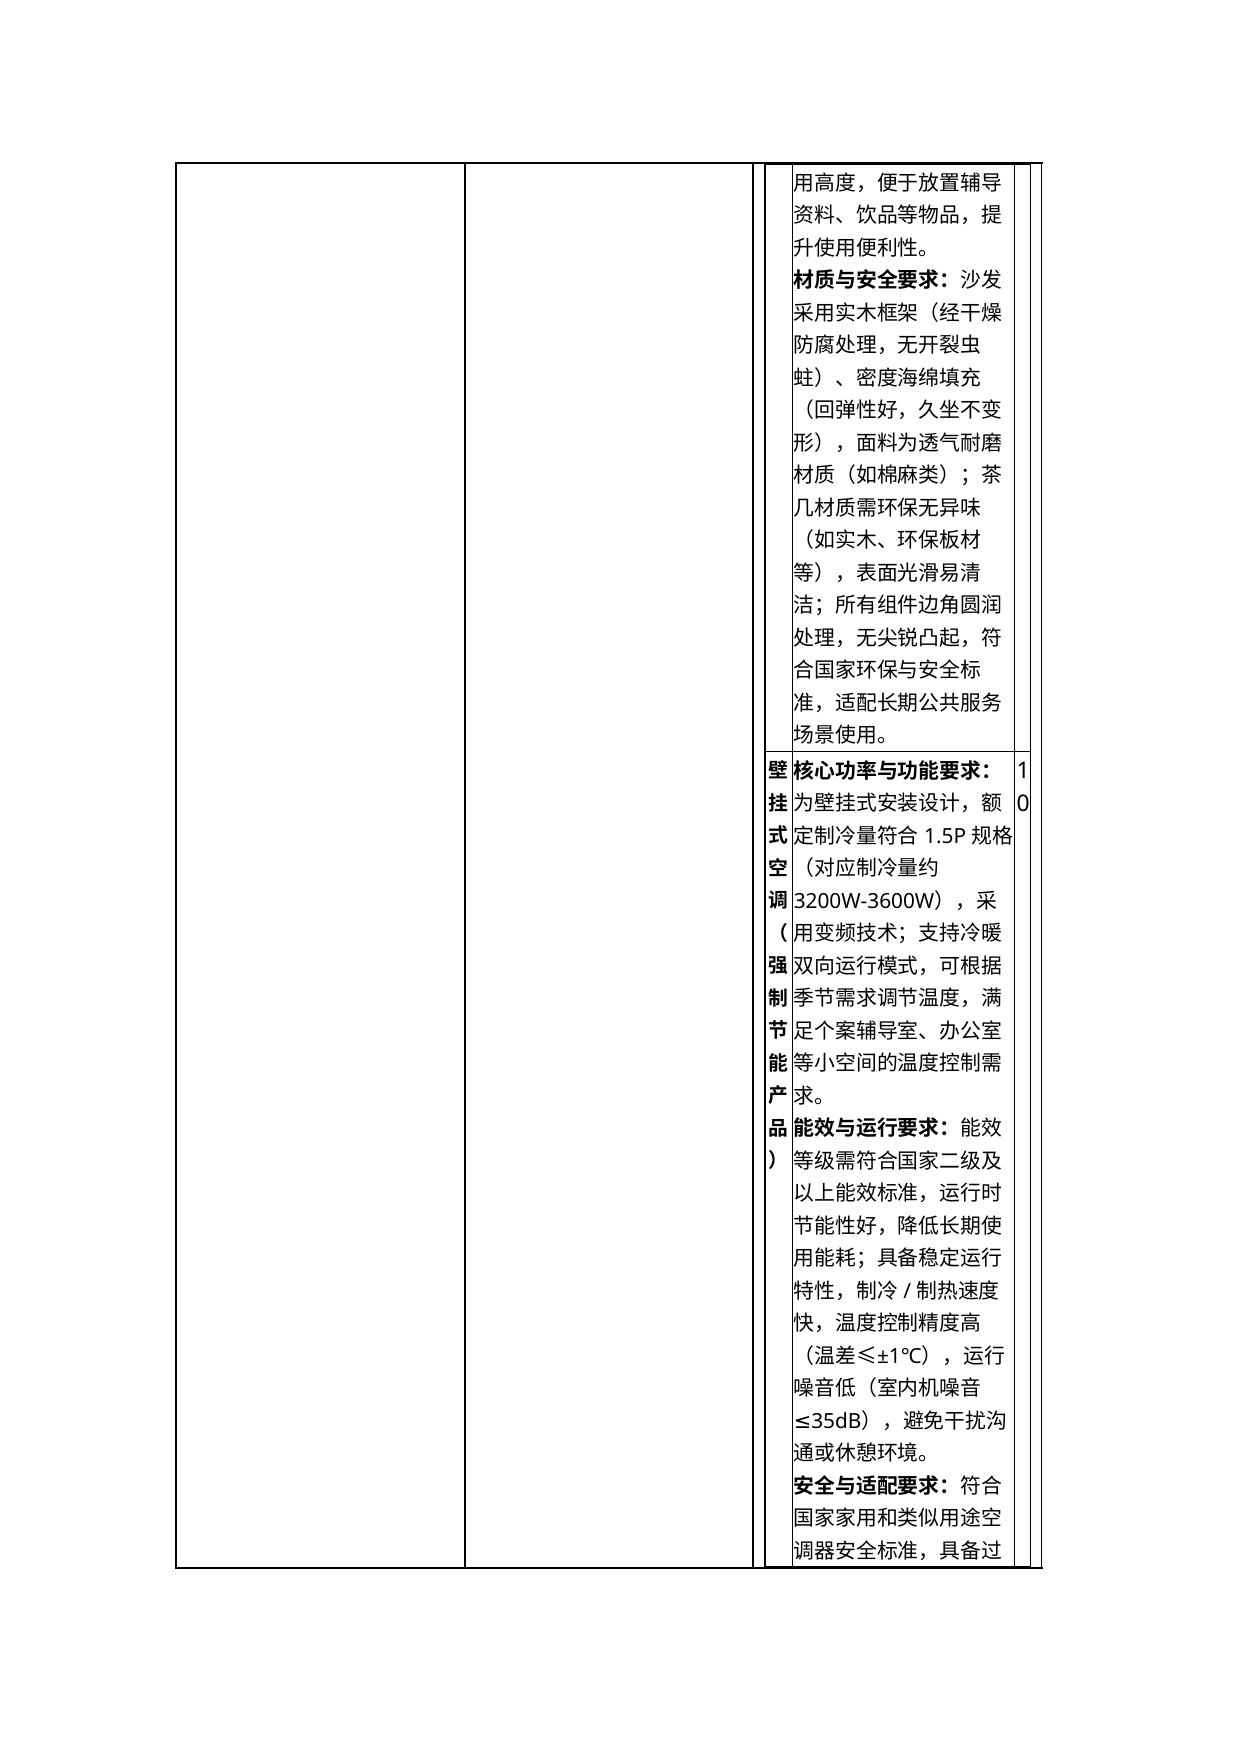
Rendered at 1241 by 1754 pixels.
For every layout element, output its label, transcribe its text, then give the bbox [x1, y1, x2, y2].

table_cell [466, 164, 752, 1567]
table_cell [766, 752, 792, 1566]
table_cell [754, 164, 764, 1567]
table_cell 1 [177, 164, 464, 1567]
table_cell [1031, 164, 1041, 1567]
table_cell [1015, 165, 1030, 751]
table_cell [1015, 752, 1030, 1566]
table_cell [766, 165, 792, 751]
table_cell [793, 165, 1014, 751]
table_cell [793, 752, 1014, 1566]
